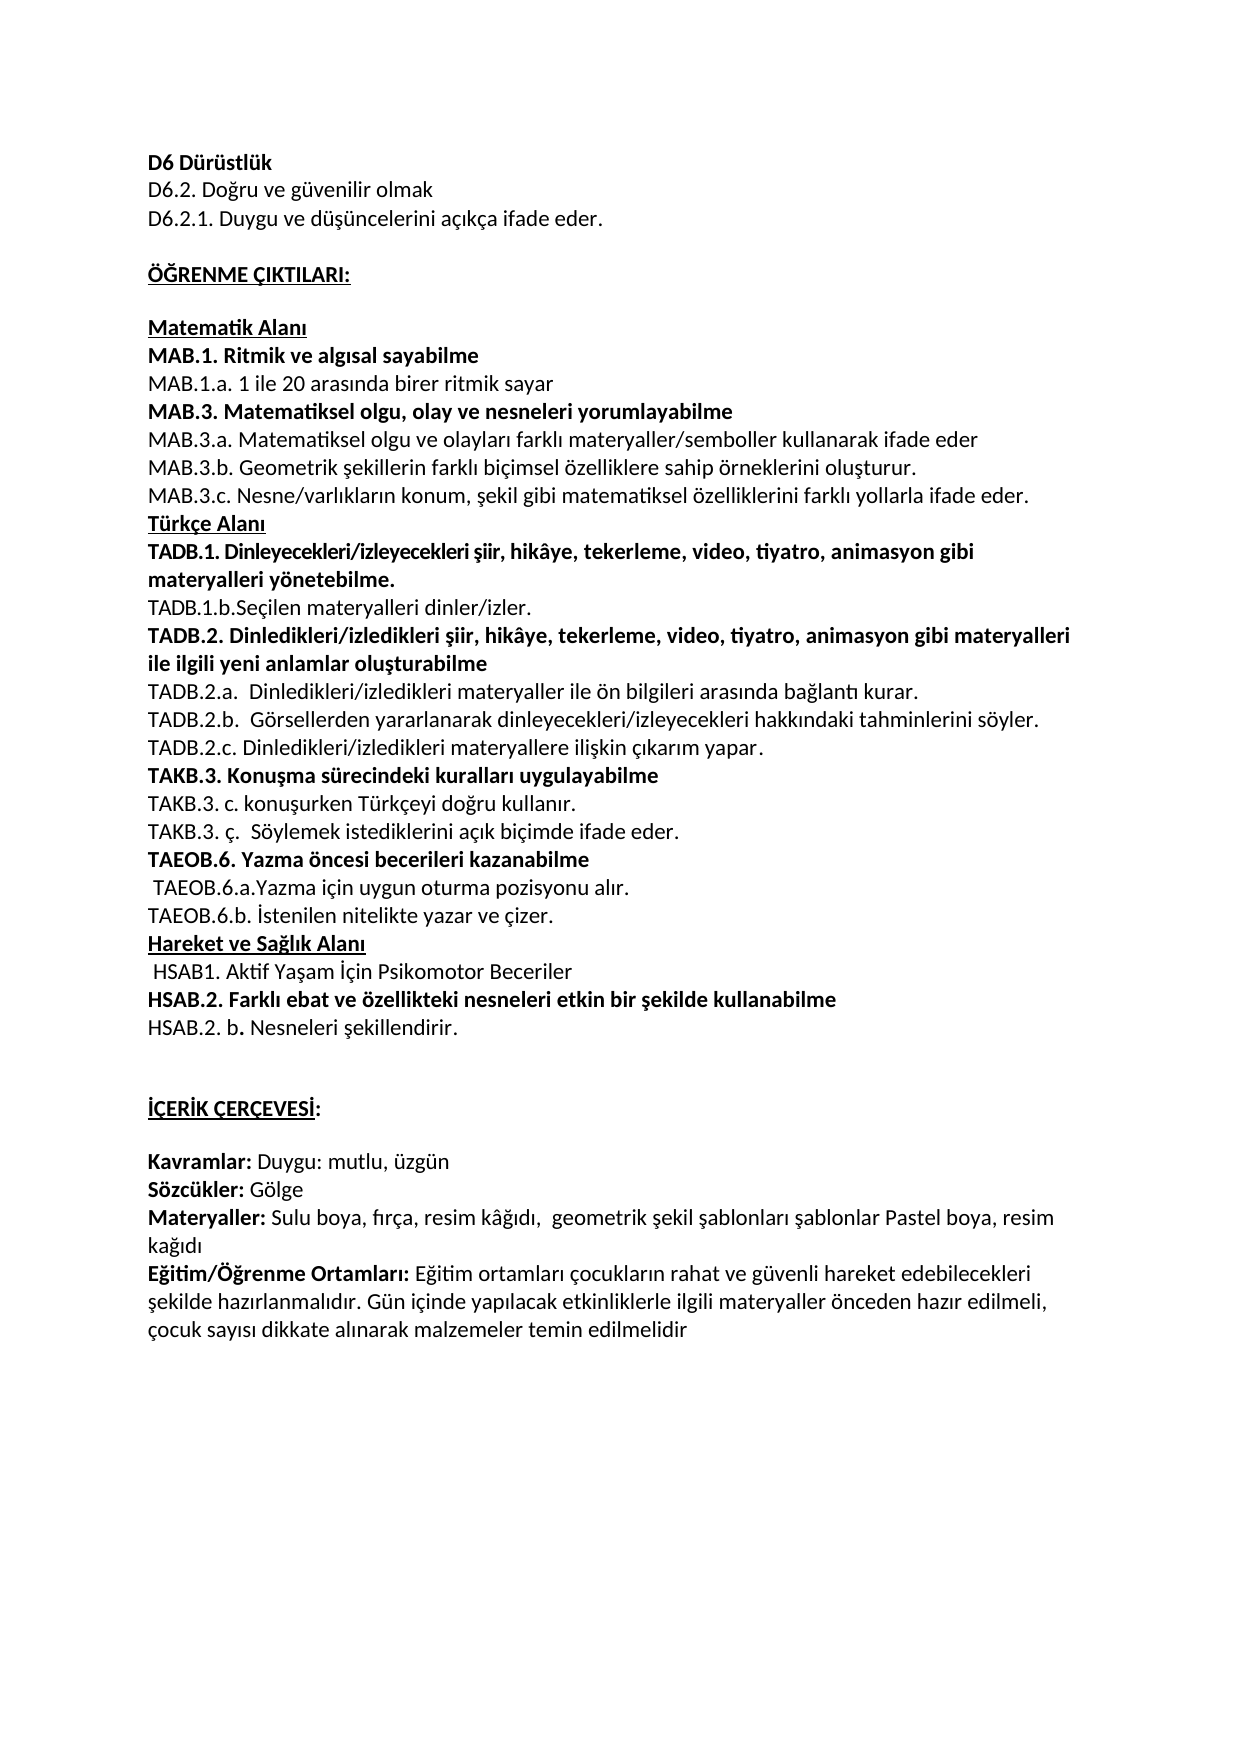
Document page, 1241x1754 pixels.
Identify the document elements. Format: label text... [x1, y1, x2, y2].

text Türkçe Alanı [148, 509, 1093, 537]
text TADB.1.b.Seçilen materyalleri dinler/izler. [148, 593, 1093, 621]
text D6.2.1. Duygu ve düşüncelerini açıkça ifade eder. [148, 204, 1093, 232]
text HSAB1. Aktif Yaşam İçin Psikomotor Beceriler [148, 957, 1093, 985]
text TADB.2. Dinledikleri/izledikleri şiir, hikâye, tekerleme, video, tiyatro, animasyon gibi materyalleri ile ilgili yeni anlamlar oluşturabilme [148, 621, 1093, 677]
text TAEOB.6.b. İstenilen nitelikte yazar ve çizer. [148, 901, 1093, 929]
text Kavramlar: Duygu: mutlu, üzgün [148, 1147, 1093, 1175]
text TADB.2.c. Dinledikleri/izledikleri materyallere ilişkin çıkarım yapar. [148, 733, 1093, 761]
text TAKB.3. ç. Söylemek istediklerini açık biçimde ifade eder. [148, 817, 1093, 845]
text D6.2. Doğru ve güvenilir olmak [148, 176, 1093, 204]
text D6 Dürüstlük [148, 148, 1093, 176]
text Sözcükler: Gölge [148, 1175, 1093, 1203]
text TAKB.3. c. konuşurken Türkçeyi doğru kullanır. [148, 789, 1093, 817]
text MAB.3.a. Matematiksel olgu ve olayları farklı materyaller/semboller kullanarak ifade eder [148, 425, 1093, 453]
text MAB.1. Ritmik ve algısal sayabilme [148, 341, 1093, 369]
text TADB.2.a. Dinledikleri/izledikleri materyaller ile ön bilgileri arasında bağlantı kurar. [148, 677, 1093, 705]
text MAB.3. Matematiksel olgu, olay ve nesneleri yorumlayabilme [148, 397, 1093, 425]
text HSAB.2. Farklı ebat ve özellikteki nesneleri etkin bir şekilde kullanabilme [148, 985, 1093, 1013]
text Eğitim/Öğrenme Ortamları: Eğitim ortamları çocukların rahat ve güvenli hareket edebilecekleri şekilde hazırlanmalıdır. Gün içinde yapılacak etkinliklerle ilgili materyaller önceden hazır edilmeli, çocuk sayısı dikkate alınarak malzemeler temin edilmelidir [148, 1259, 1093, 1343]
text TADB.1. Dinleyecekleri/izleyecekleri şiir, hikâye, tekerleme, video, tiyatro, animasyon gibi materyalleri yönetebilme. [148, 537, 1093, 593]
text TAKB.3. Konuşma sürecindeki kuralları uygulayabilme [148, 761, 1093, 789]
text TAEOB.6. Yazma öncesi becerileri kazanabilme [148, 845, 1093, 873]
text ÖĞRENME ÇIKTILARI: [148, 260, 1093, 288]
text Materyaller: Sulu boya, fırça, resim kâğıdı, geometrik şekil şablonları şablonlar Pastel boya, resim kağıdı [148, 1203, 1093, 1259]
text MAB.1.a. 1 ile 20 arasında birer ritmik sayar [148, 369, 1093, 397]
text Matematik Alanı [148, 313, 1093, 341]
text Hareket ve Sağlık Alanı [148, 929, 1093, 957]
text TAEOB.6.a.Yazma için uygun oturma pozisyonu alır. [148, 873, 1093, 901]
text TADB.2.b. Görsellerden yararlanarak dinleyecekleri/izleyecekleri hakkındaki tahminlerini söyler. [148, 705, 1093, 733]
text İÇERİK ÇERÇEVESİ: [148, 1094, 1093, 1122]
text MAB.3.b. Geometrik şekillerin farklı biçimsel özelliklere sahip örneklerini oluşturur. [148, 453, 1093, 481]
text MAB.3.c. Nesne/varlıkların konum, şekil gibi matematiksel özelliklerini farklı yollarla ifade eder. [148, 481, 1093, 509]
text HSAB.2. b. Nesneleri şekillendirir. [148, 1013, 1093, 1041]
